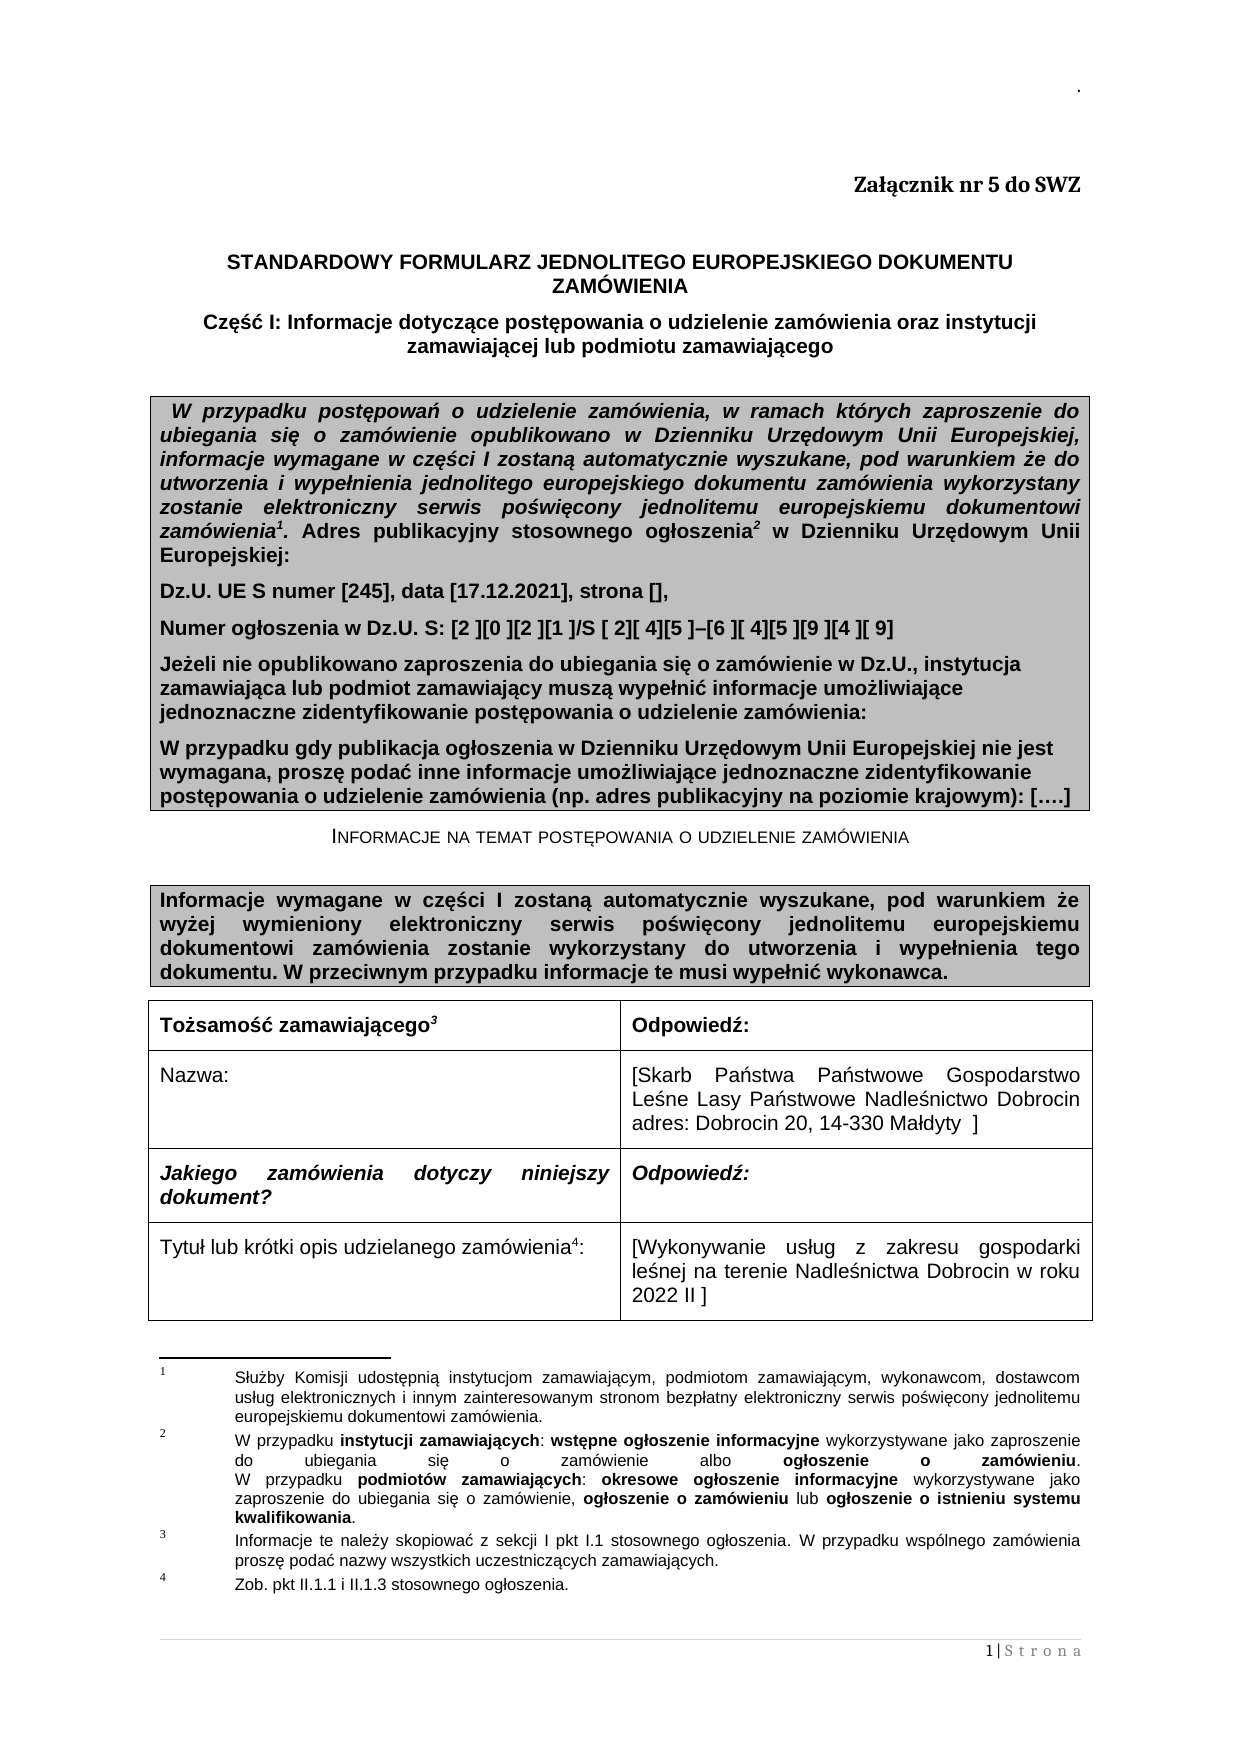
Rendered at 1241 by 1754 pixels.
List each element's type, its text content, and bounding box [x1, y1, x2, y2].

table_cell Jakiego zamówienia dotyczy niniejszy dokument? [149, 1149, 620, 1222]
table_cell Nazwa: [149, 1051, 620, 1148]
table_header Tożsamość zamawiającego [149, 1001, 620, 1050]
table_cell Tytuł lub krótki opis udzielanego zamówienia: [149, 1223, 620, 1319]
table_cell [Skarb Państwa Państwowe Gospodarstwo Leśne Lasy Państwowe Nadleśnictwo Dobrocin adres: Dobrocin 20, 14-330 Małdyty ] [621, 1051, 1092, 1148]
text W przypadku postępowań o udzielenie zamówienia, w ramach których zaproszenie do ubiegania się o zamówienie opublikowano w Dzienniku Urzędowym Unii Europejskiej, informacje wymagane w części I zostaną automatycznie wyszukane, pod warunkiem że do utworzenia i wypełnienia jednolitego europejskiego dokumentu zamówienia wykorzystany zostanie elektroniczny serwis poświęcony jednolitemu europejskiemu dokumentowi zamówienia. Adres publikacyjny stosownego ogłoszenia w Dzienniku Urzędowym Unii Europejskiej: [151, 397, 1089, 566]
text Standardowy formularz jednolitego europejskiego dokumentu zamówienia [159, 250, 1081, 298]
text W przypadku gdy publikacja ogłoszenia w Dzienniku Urzędowym Unii Europejskiej nie jest wymagana, proszę podać inne informacje umożliwiające jednoznaczne zidentyfikowanie postępowania o udzielenie zamówienia (np. adres publikacyjny na poziomie krajowym): [….] [151, 733, 1089, 810]
text Załącznik nr 5 do SWZ [159, 172, 1081, 198]
text Dz.U. UE S numer [245], data [17.12.2021], strona [], [151, 576, 1089, 603]
table_header Odpowiedź: [621, 1001, 1092, 1050]
text Jeżeli nie opublikowano zaproszenia do ubiegania się o zamówienie w Dz.U., instytucja zamawiająca lub podmiot zamawiający muszą wypełnić informacje umożliwiające jednoznaczne zidentyfikowanie postępowania o udzielenie zamówienia: [151, 649, 1089, 724]
text Część I: Informacje dotyczące postępowania o udzielenie zamówienia oraz instytucji zamawiającej lub podmiotu zamawiającego [159, 310, 1081, 358]
text Informacje wymagane w części I zostaną automatycznie wyszukane, pod warunkiem że wyżej wymieniony elektroniczny serwis poświęcony jednolitemu europejskiemu dokumentowi zamówienia zostanie wykorzystany do utworzenia i wypełnienia tego dokumentu. W przeciwnym przypadku informacje te musi wypełnić wykonawca. [151, 886, 1089, 986]
text Numer ogłoszenia w Dz.U. S: [2 ][0 ][2 ][1 ]/S [ 2][ 4][5 ]–[6 ][ 4][5 ][9 ][4 ][ 9] [151, 612, 1089, 639]
table_cell [Wykonywanie usług z zakresu gospodarki leśnej na terenie Nadleśnictwa Dobrocin w roku 2022 II ] [621, 1223, 1092, 1319]
table_cell Odpowiedź: [621, 1149, 1092, 1222]
text Informacje na temat postępowania o udzielenie zamówienia [159, 824, 1081, 848]
